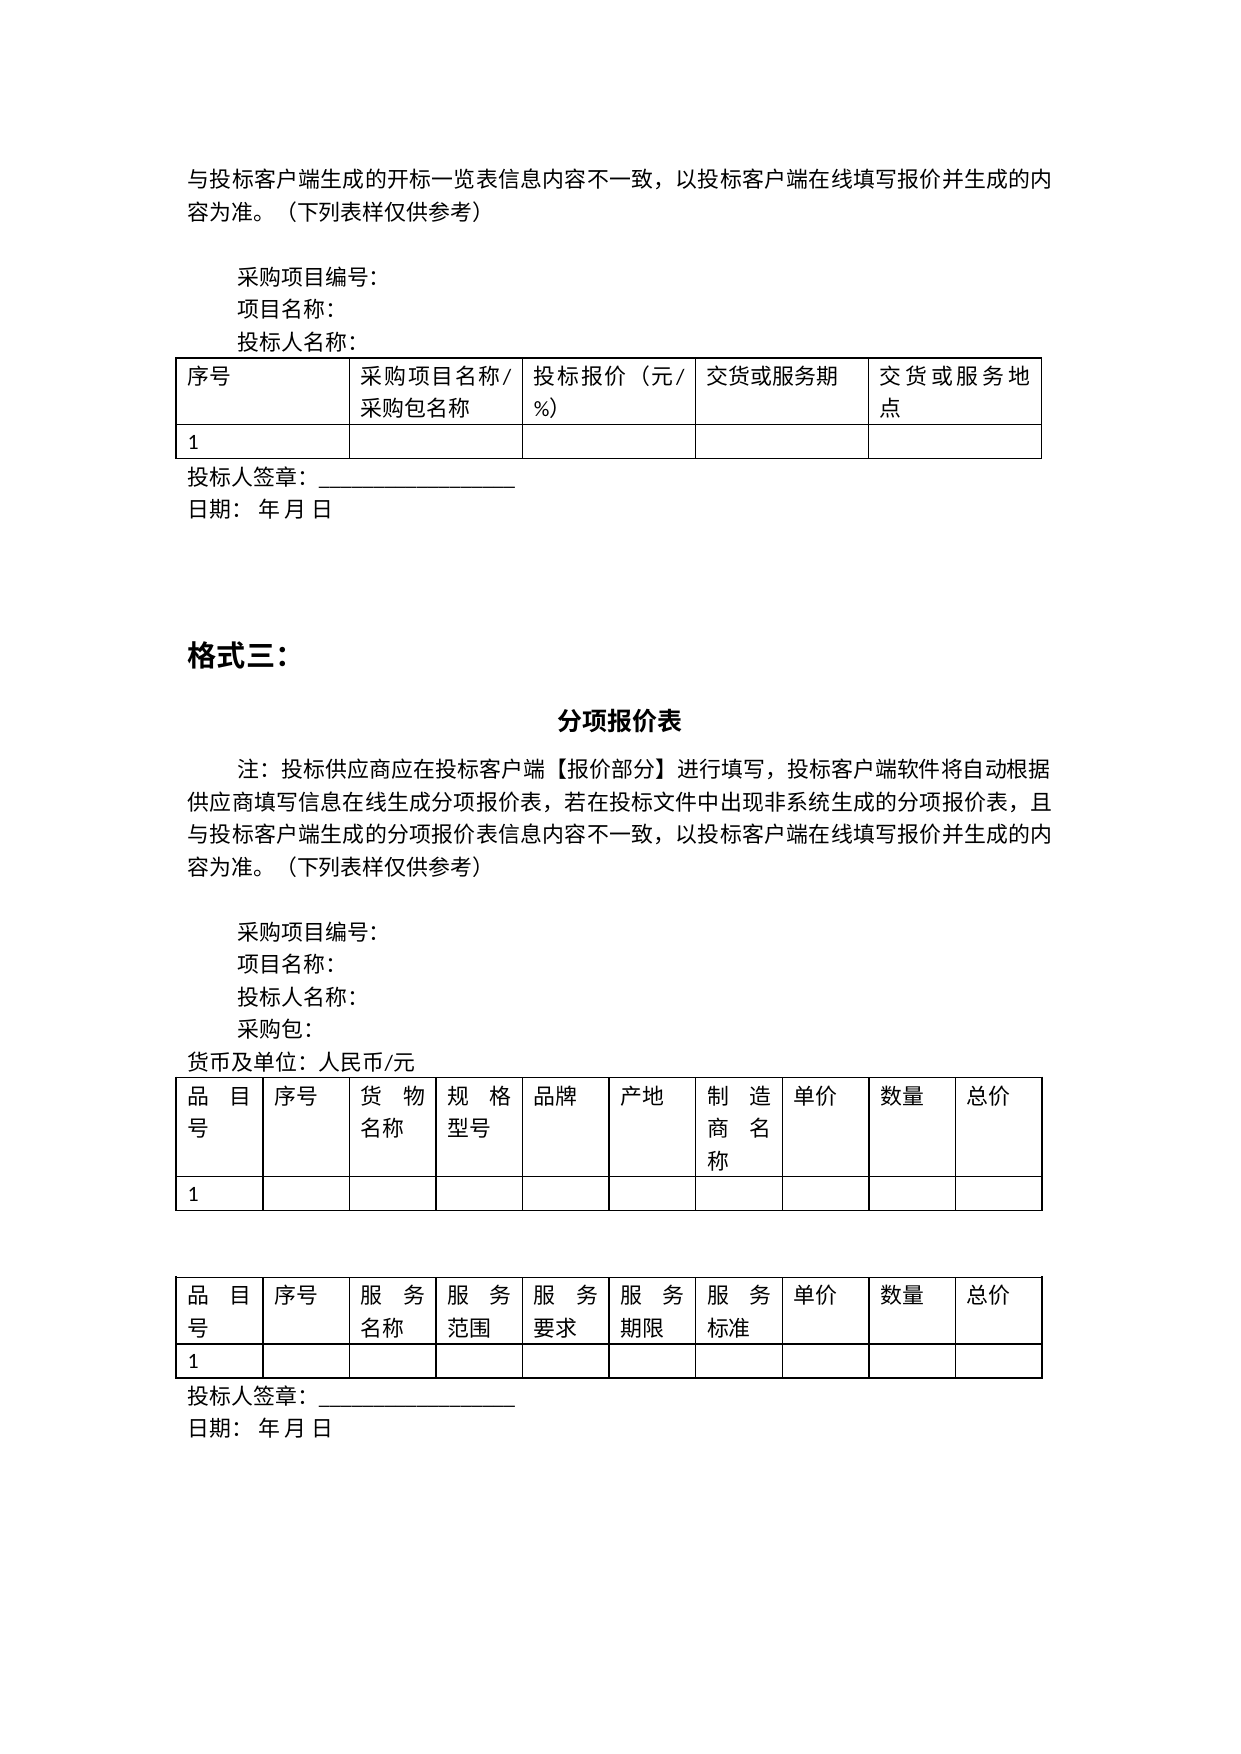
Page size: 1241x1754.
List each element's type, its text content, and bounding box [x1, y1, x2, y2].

table_cell [610, 1177, 695, 1210]
table_header 品目号 [177, 1078, 262, 1176]
table_header 数量 [870, 1078, 955, 1176]
table_cell [696, 425, 868, 458]
table_header 投标报价（元/%） [523, 359, 695, 423]
text 采购项目编号： [187, 259, 1053, 292]
table_cell [350, 425, 522, 458]
table_header 品牌 [523, 1078, 608, 1176]
table_cell [264, 1177, 349, 1210]
table_header 规格型号 [437, 1078, 522, 1176]
table_header 服务期限 [610, 1278, 695, 1343]
table_header 总价 [956, 1078, 1041, 1176]
table_header 服务范围 [437, 1278, 522, 1343]
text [187, 162, 1053, 259]
table_cell [696, 1345, 782, 1377]
table_header 序号 [264, 1078, 349, 1176]
table_cell 1 [177, 425, 349, 458]
text 日期： 年 月 日 [187, 1411, 1053, 1443]
table_cell [783, 1177, 868, 1210]
text 项目名称： [187, 947, 1053, 979]
table_header 产地 [610, 1078, 695, 1176]
text 日期： 年 月 日 [187, 492, 1053, 524]
table_header 服务名称 [350, 1278, 435, 1343]
table_cell [870, 1345, 955, 1377]
table_header 服务标准 [696, 1278, 782, 1343]
table_header 货物名称 [350, 1078, 435, 1176]
table_cell [523, 425, 695, 458]
table_cell [523, 1177, 608, 1210]
table_header 交货或服务期 [696, 359, 868, 423]
text 货币及单位：人民币/元 [187, 1044, 1053, 1077]
table_header 品目号 [177, 1278, 262, 1343]
text 分项报价表 [187, 687, 1053, 752]
table_header 制造商名称 [696, 1078, 782, 1176]
table_header 采购项目名称/采购包名称 [350, 359, 522, 423]
table_header 数量 [870, 1278, 955, 1343]
table_cell [869, 425, 1041, 458]
table_cell [523, 1345, 608, 1377]
text 格式三： [187, 622, 1053, 687]
table_header 序号 [177, 359, 349, 423]
text 采购包： [187, 1012, 1053, 1044]
table_header 总价 [956, 1278, 1041, 1343]
table_cell [956, 1345, 1041, 1377]
table_header 服务要求 [523, 1278, 608, 1343]
text 投标人名称： [187, 324, 1053, 357]
table_cell [437, 1345, 522, 1377]
text 项目名称： [187, 292, 1053, 324]
text 投标人签章：__________________ [187, 459, 1053, 492]
table_cell [783, 1345, 868, 1377]
table_cell [264, 1345, 349, 1377]
table_header 单价 [783, 1278, 868, 1343]
table_cell [870, 1177, 955, 1210]
text 投标人名称： [187, 979, 1053, 1012]
table_header 序号 [264, 1278, 349, 1343]
table_cell [610, 1345, 695, 1377]
table_cell [350, 1177, 435, 1210]
text 注：投标供应商应在投标客户端【报价部分】进行填写，投标客户端软件将自动根据供应商填写信息在线生成分项报价表，若在投标文件中出现非系统生成的分项报价表，且与投标客户端生成的分项报价表信息内容不一致，以投标客户端在线填写报价并生成的内容为准。（下列表样仅供参考） [187, 752, 1053, 914]
table_header 单价 [783, 1078, 868, 1176]
table_cell [956, 1177, 1041, 1210]
text 采购项目编号： [187, 914, 1053, 947]
table_cell 1 [177, 1177, 262, 1210]
text 投标人签章：__________________ [187, 1378, 1053, 1411]
table_cell [437, 1177, 522, 1210]
table_cell 1 [177, 1345, 262, 1377]
table_cell [350, 1345, 435, 1377]
table_header 交货或服务地点 [869, 359, 1041, 423]
table_cell [696, 1177, 782, 1210]
